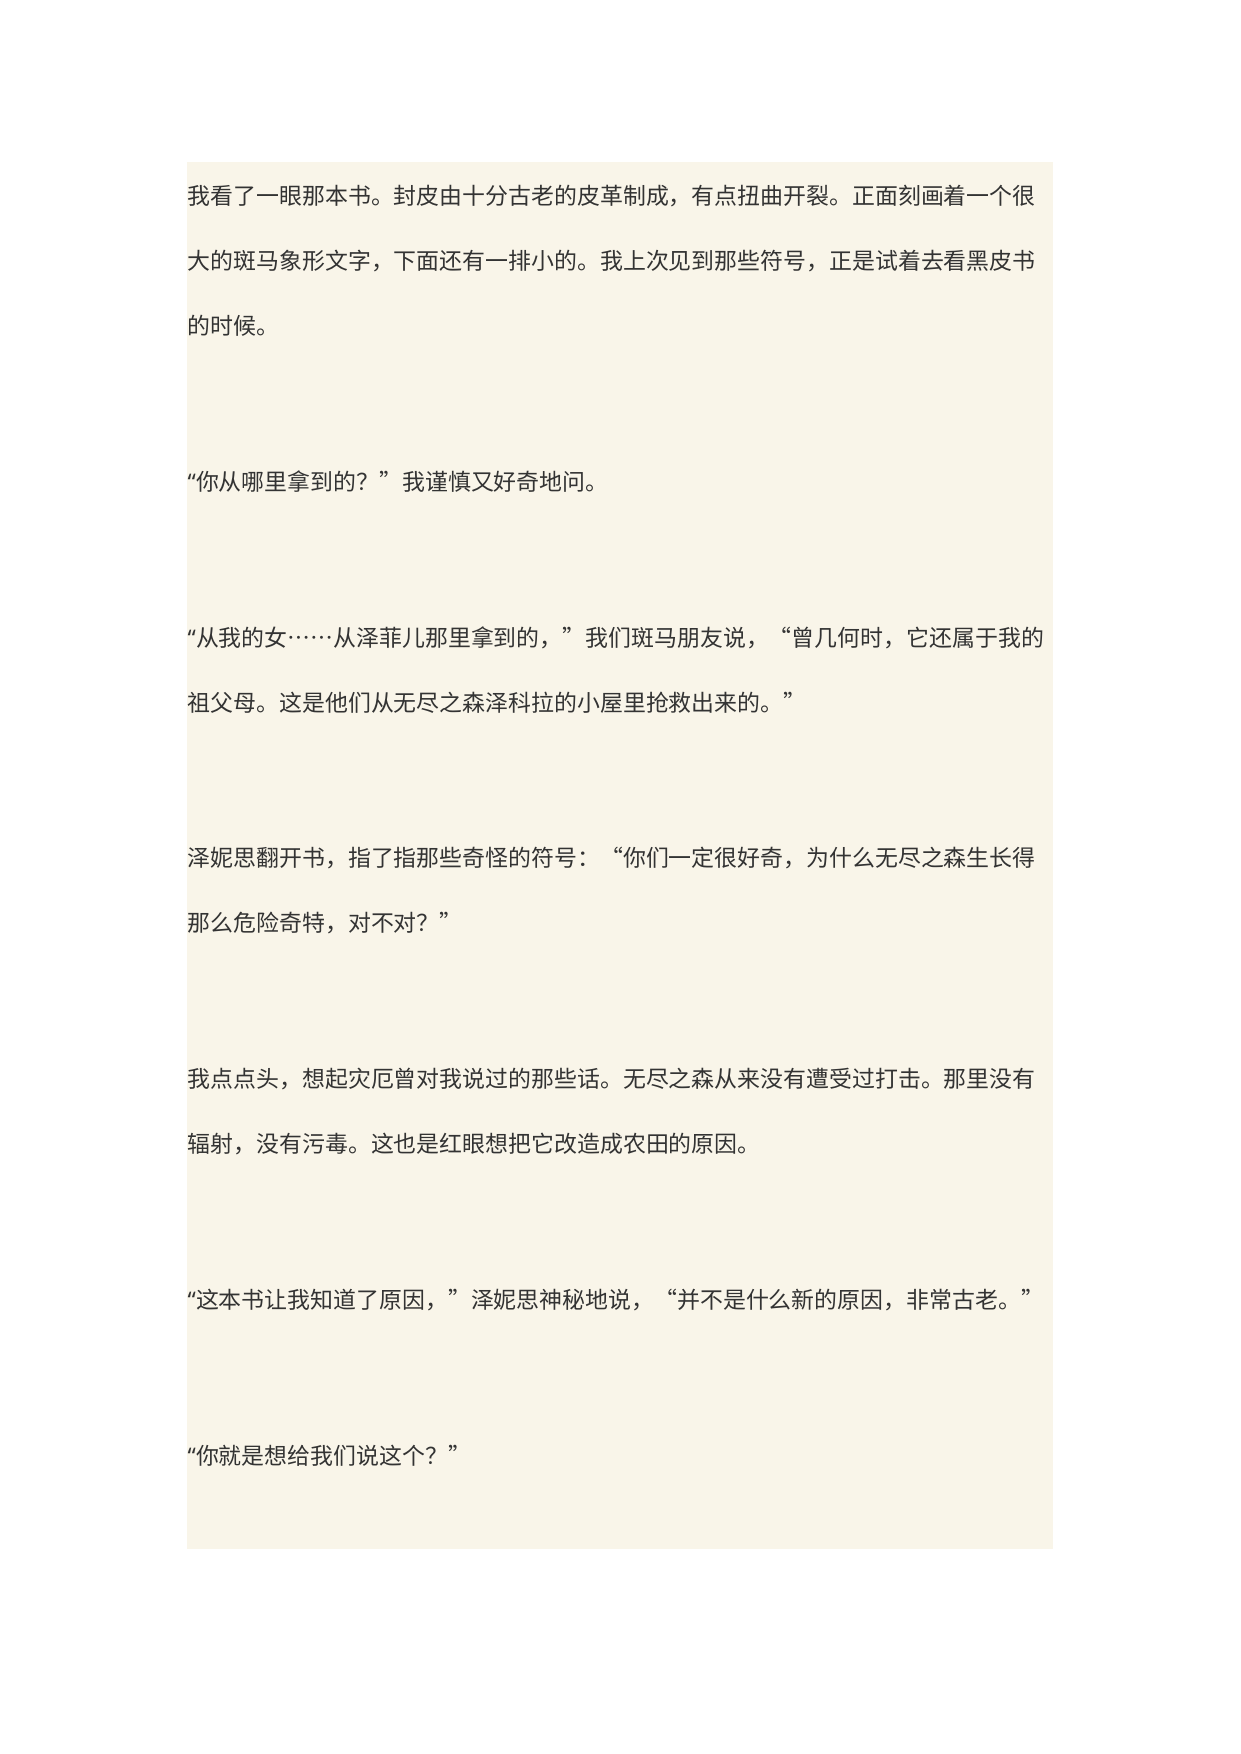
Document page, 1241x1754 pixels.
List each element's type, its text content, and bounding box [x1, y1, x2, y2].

text “从我的女……从泽菲儿那里拿到的，”我们斑马朋友说，“曾几何时，它还属于我的祖父母。这是他们从无尽之森泽科拉的小屋里抢救出来的。” [187, 604, 1053, 734]
text 我点点头，想起灾厄曾对我说过的那些话。无尽之森从来没有遭受过打击。那里没有辐射，没有污毒。这也是红眼想把它改造成农田的原因。 [187, 1045, 1053, 1175]
text “你从哪里拿到的？”我谨慎又好奇地问。 [187, 448, 1053, 513]
text “这本书让我知道了原因，”泽妮思神秘地说，“并不是什么新的原因，非常古老。” [187, 1266, 1053, 1331]
text “你就是想给我们说这个？” [187, 1422, 1053, 1487]
text 泽妮思翻开书，指了指那些奇怪的符号：“你们一定很好奇，为什么无尽之森生长得那么危险奇特，对不对？” [187, 824, 1053, 954]
text 我看了一眼那本书。封皮由十分古老的皮革制成，有点扭曲开裂。正面刻画着一个很大的斑马象形文字，下面还有一排小的。我上次见到那些符号，正是试着去看黑皮书的时候。 [187, 162, 1053, 357]
